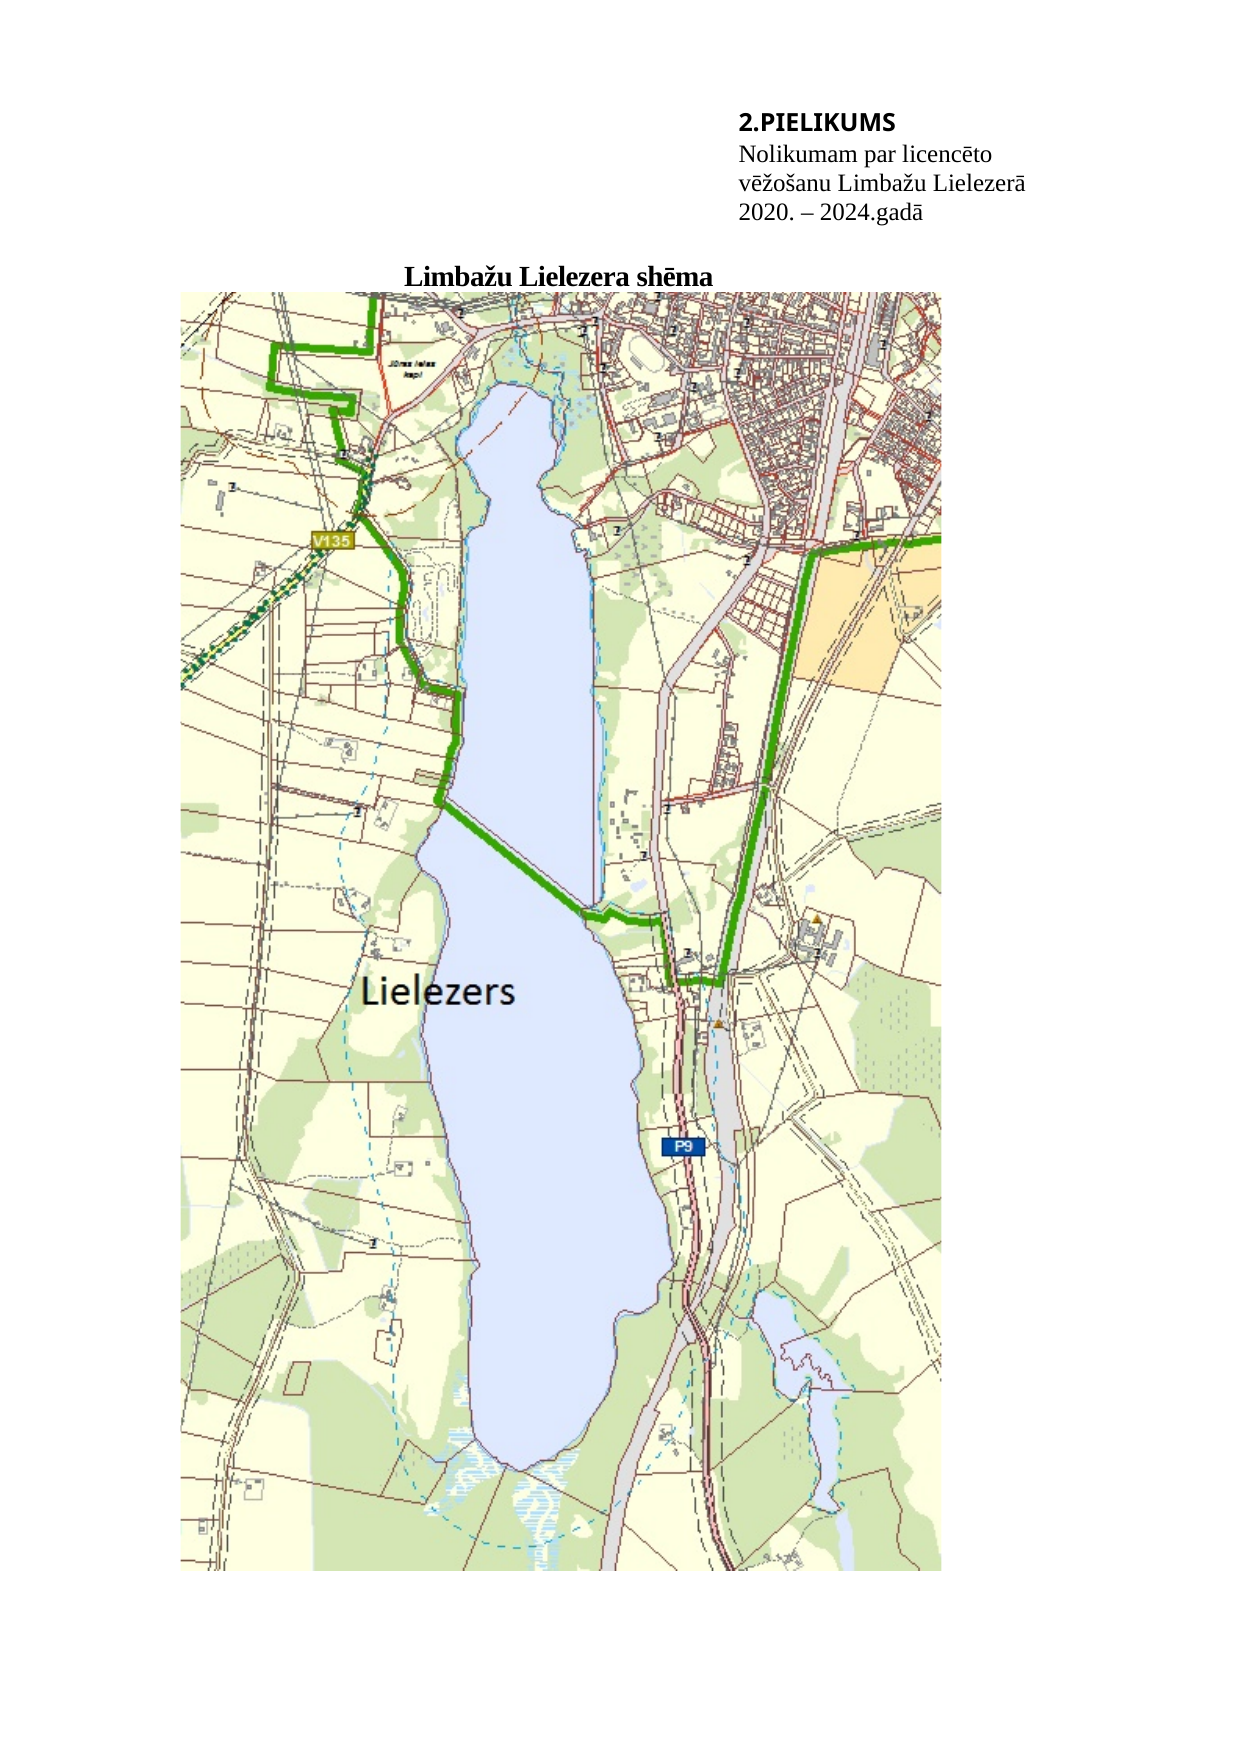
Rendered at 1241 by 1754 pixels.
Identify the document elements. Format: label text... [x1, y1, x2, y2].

text Limbažu Lielezera shēma [59, 259, 1059, 293]
text 2.Pielikums [738, 105, 1063, 139]
picture [180, 292, 942, 1571]
text Nolikumam par licencēto vēžošanu Limbažu Lielezerā [738, 139, 1063, 197]
text 2020. – 2024.gadā [738, 197, 1063, 225]
